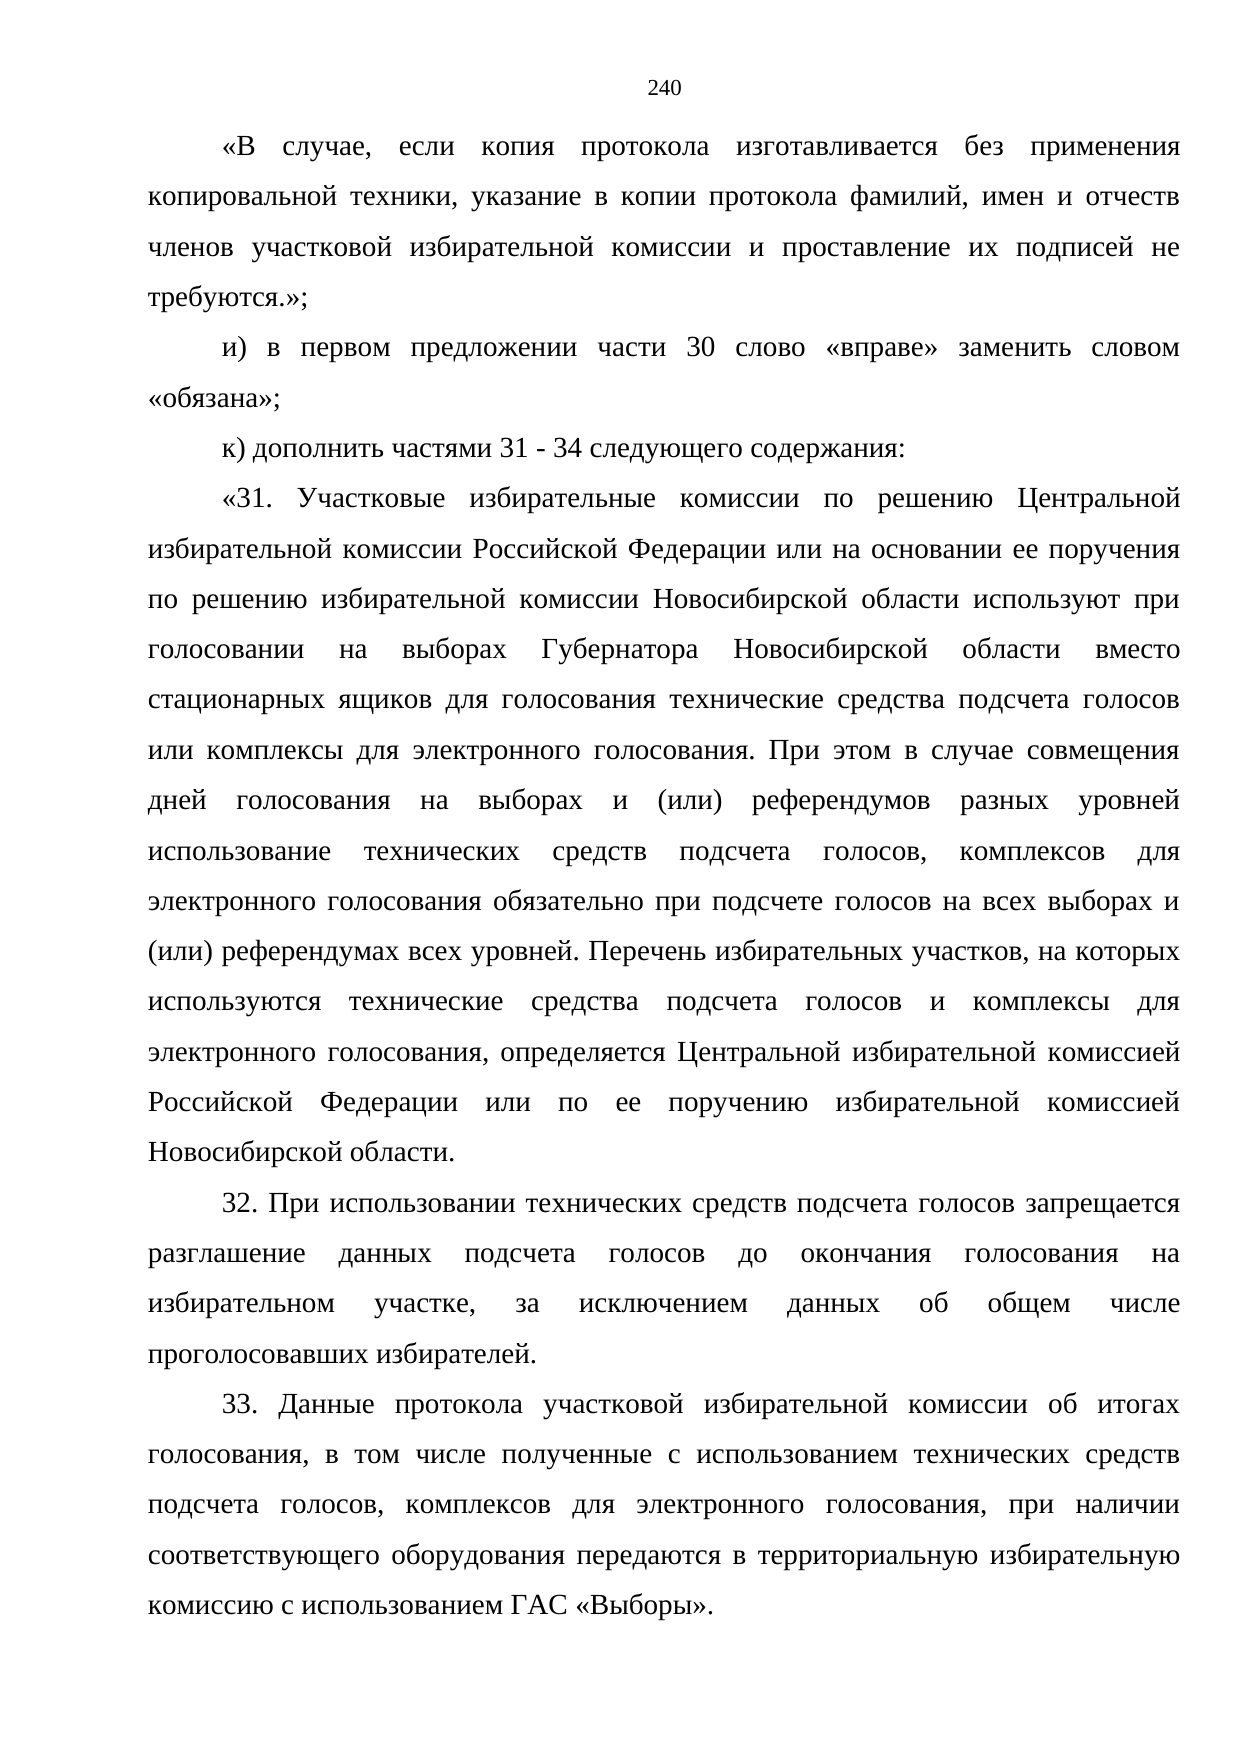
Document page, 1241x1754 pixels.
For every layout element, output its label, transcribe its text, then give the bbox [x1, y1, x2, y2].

text 33. Данные протокола участковой избирательной комиссии об итогах голосования, в том числе полученные с использованием технических средств подсчета голосов, комплексов для электронного голосования, при наличии соответствующего оборудования передаются в территориальную избирательную комиссию с использованием ГАС «Выборы». [148, 1386, 1181, 1621]
text к) дополнить частями 31 - 34 следующего содержания: [148, 430, 1181, 464]
text «31. Участковые избирательные комиссии по решению Центральной избирательной комиссии Российской Федерации или на основании ее поручения по решению избирательной комиссии Новосибирской области используют при голосовании на выборах Губернатора Новосибирской области вместо стационарных ящиков для голосования технические средства подсчета голосов или комплексы для электронного голосования. При этом в случае совмещения дней голосования на выборах и (или) референдумов разных уровней использование технических средств подсчета голосов, комплексов для электронного голосования обязательно при подсчете голосов на всех выборах и (или) референдумах всех уровней. Перечень избирательных участков, на которых используются технические средства подсчета голосов и комплексы для электронного голосования, определяется Центральной избирательной комиссией Российской Федерации или по ее поручению избирательной комиссией Новосибирской области. [148, 480, 1181, 1168]
text и) в первом предложении части 30 слово «вправе» заменить словом «обязана»; [148, 329, 1181, 413]
text «В случае, если копия протокола изготавливается без применения копировальной техники, указание в копии протокола фамилий, имен и отчеств членов участковой избирательной комиссии и проставление их подписей не требуются.»; [148, 128, 1181, 313]
text 32. При использовании технических средств подсчета голосов запрещается разглашение данных подсчета голосов до окончания голосования на избирательном участке, за исключением данных об общем числе проголосовавших избирателей. [148, 1185, 1181, 1369]
